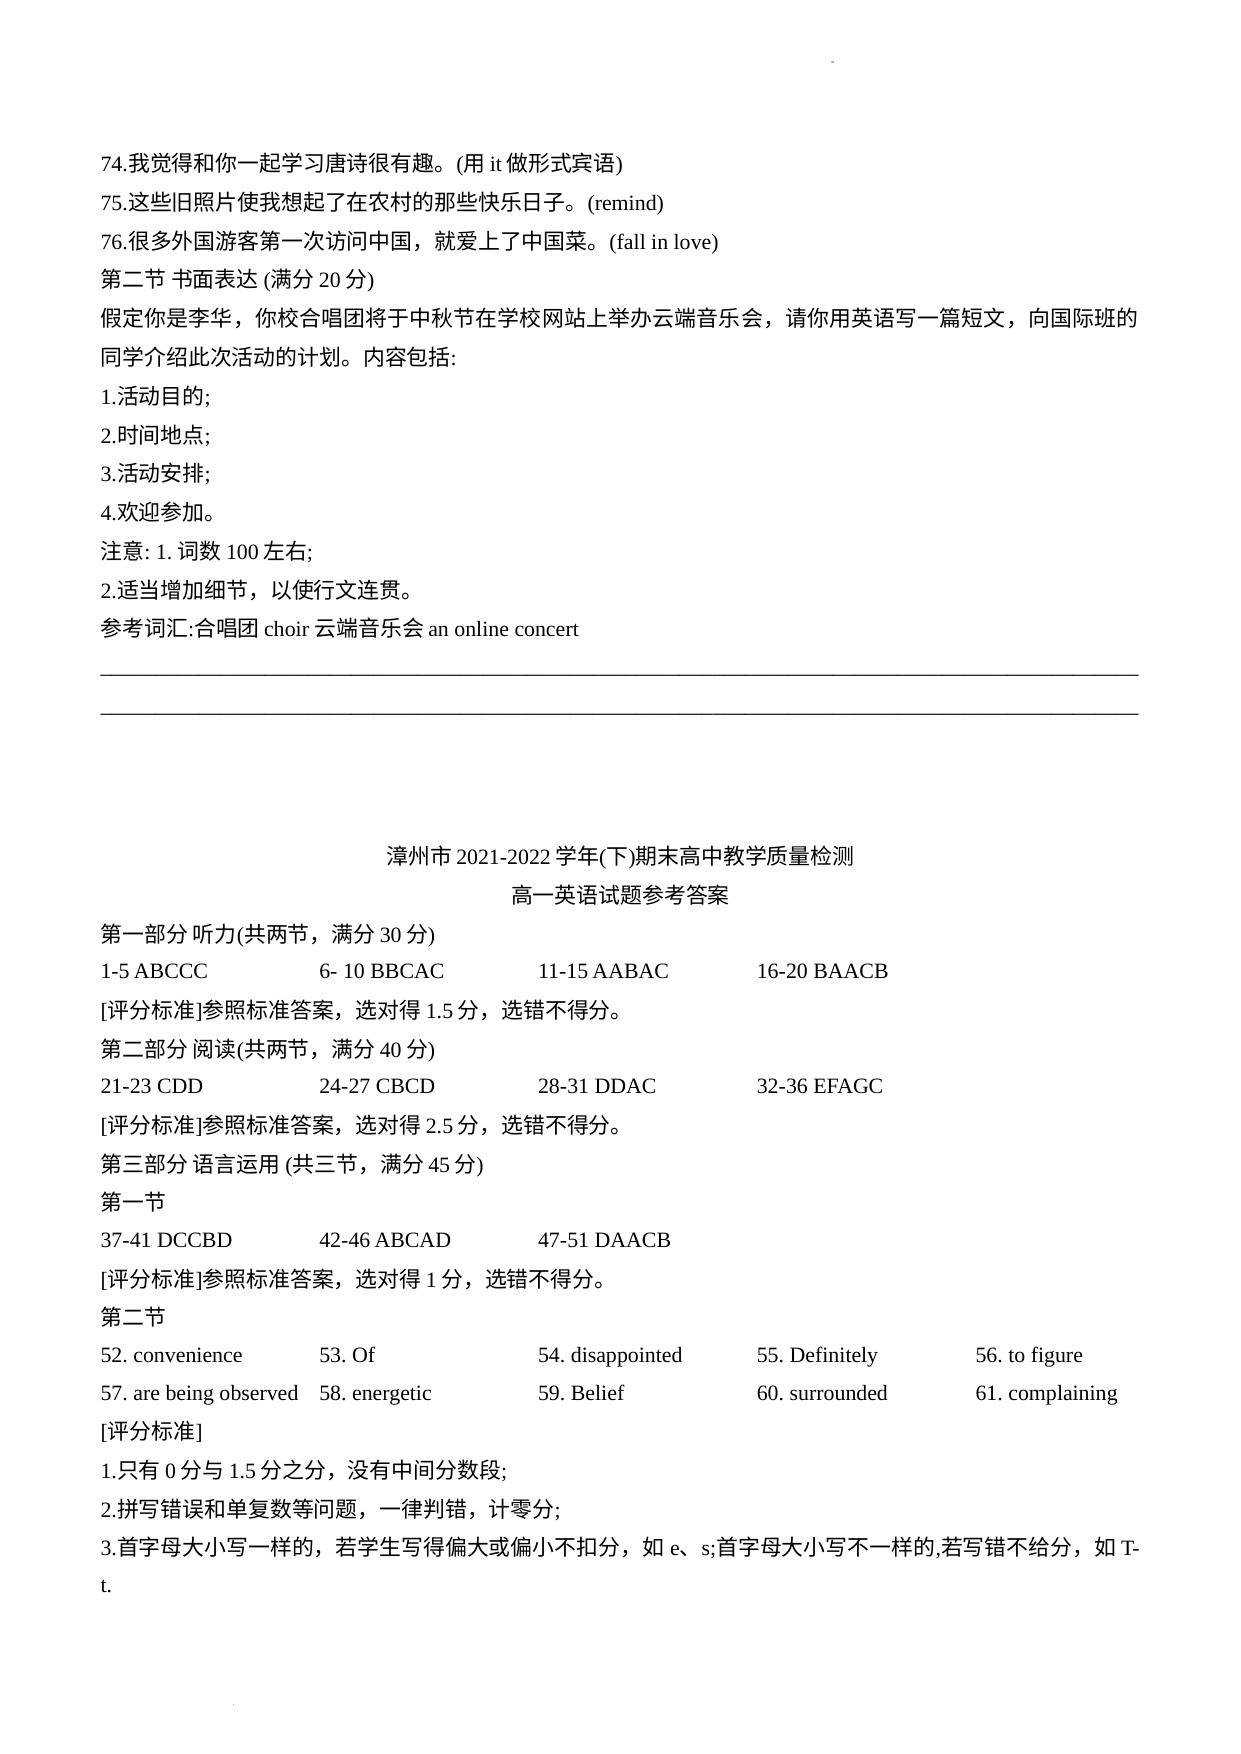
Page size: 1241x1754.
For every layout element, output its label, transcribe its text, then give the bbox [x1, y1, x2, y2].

text 76.很多外国游客第一次访问中国，就爱上了中国菜。(fall in love) [100, 223, 1140, 256]
text 第一部分 听力(共两节，满分30分) [100, 916, 1140, 949]
text 37-41 DCCBD 42-46 ABCAD 47-51 DAACB [100, 1224, 1140, 1256]
text [评分标准]参照标准答案，选对得2.5分，选错不得分。 [100, 1107, 1140, 1140]
text 1.只有0分与1.5分之分，没有中间分数段; [100, 1452, 1140, 1485]
text 3.活动安排; [100, 456, 1140, 488]
text [评分标准]参照标准答案，选对得1.5分，选错不得分。 [100, 992, 1140, 1025]
text 第二节 [100, 1300, 1140, 1332]
text 4.欢迎参加。 [100, 495, 1140, 527]
text 参考词汇:合唱团choir 云端音乐会an online concert [100, 611, 1140, 643]
text 第二部分 阅读(共两节，满分40分) [100, 1031, 1140, 1064]
text 52. convenience 53. Of 54. disappointed 55. Definitely 56. to figure [100, 1339, 1140, 1371]
text 第二节 书面表达 (满分20分) [100, 262, 1140, 294]
text 74.我觉得和你一起学习唐诗很有趣。(用it做形式宾语) [100, 146, 1140, 178]
text 注意: 1. 词数100左右; [100, 533, 1140, 566]
text [评分标准]参照标准答案，选对得1分，选错不得分。 [100, 1261, 1140, 1294]
text 1-5 ABCCC 6- 10 BBCAC 11-15 AABAC 16-20 BAACB [100, 955, 1140, 987]
text 高一英语试题参考答案 [100, 877, 1140, 910]
text ______________________________________________________________________________________________________________________________________________________________________________________________ [100, 650, 1140, 721]
text 第一节 [100, 1185, 1140, 1217]
text 漳州市2021-2022学年(下)期末高中教学质量检测 [100, 839, 1140, 871]
text 2.适当增加细节，以使行文连贯。 [100, 572, 1140, 605]
text 75.这些旧照片使我想起了在农村的那些快乐日子。(remind) [100, 184, 1140, 217]
text 2.拼写错误和单复数等问题，一律判错，计零分; [100, 1491, 1140, 1524]
text 3.首字母大小写一样的，若学生写得偏大或偏小不扣分，如e、s;首字母大小写不一样的,若写错不给分，如T-t. [100, 1530, 1140, 1601]
text 21-23 CDD 24-27 CBCD 28-31 DDAC 32-36 EFAGC [100, 1070, 1140, 1102]
text 2.时间地点; [100, 417, 1140, 450]
text 57. are being observed 58. energetic 59. Belief 60. surrounded 61. complaining [100, 1376, 1140, 1409]
text 假定你是李华，你校合唱团将于中秋节在学校网站上举办云端音乐会，请你用英语写一篇短文，向国际班的同学介绍此次活动的计划。内容包括: [100, 301, 1140, 372]
text 第三部分 语言运用 (共三节，满分45分) [100, 1146, 1140, 1179]
text 1.活动目的; [100, 378, 1140, 411]
text [评分标准] [100, 1414, 1140, 1446]
